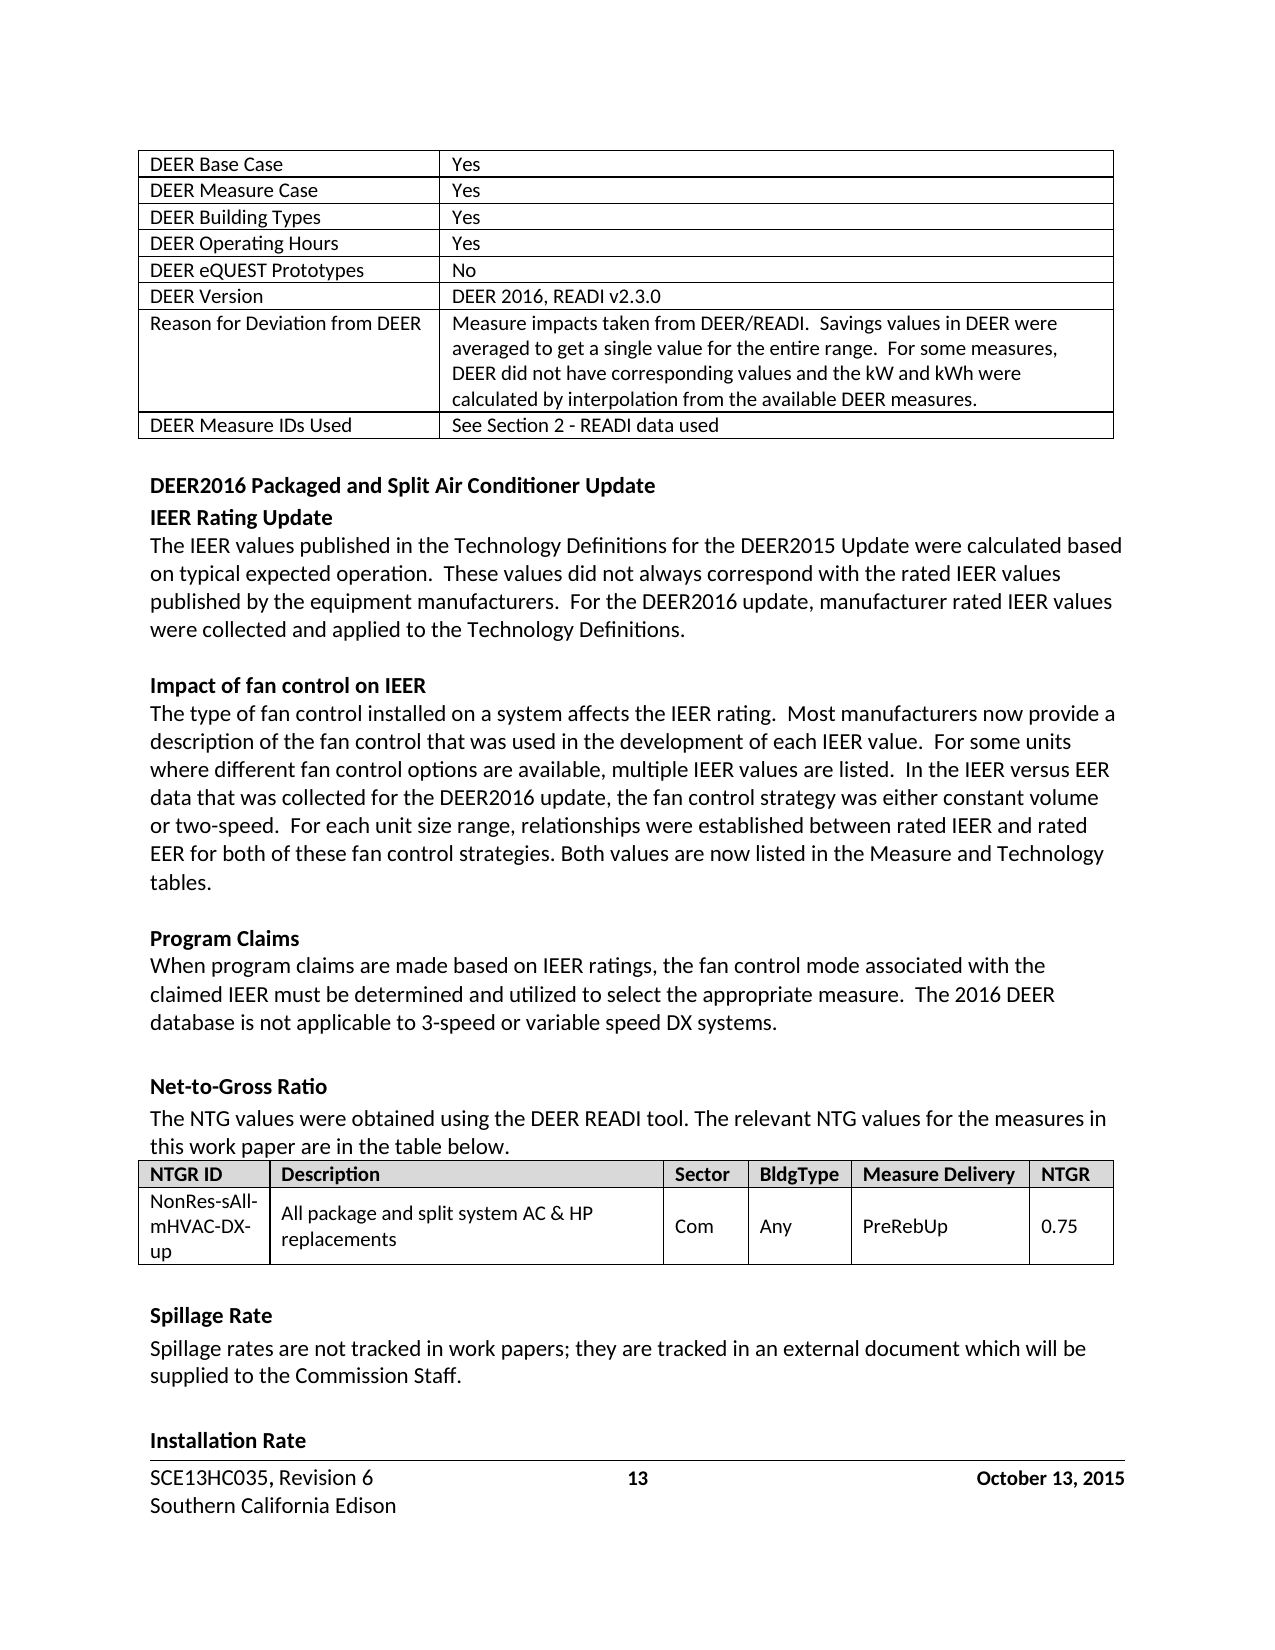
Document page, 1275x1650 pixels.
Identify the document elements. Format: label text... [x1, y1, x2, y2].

table_cell Reason for Deviation from DEER [139, 310, 439, 411]
table_cell NonRes-sAll-mHVAC-DX-up [139, 1188, 269, 1264]
table_cell Yes [440, 178, 1113, 203]
table_cell Yes [440, 151, 1113, 176]
table_cell DEER Measure IDs Used [139, 413, 439, 438]
text Installation Rate [150, 1426, 1125, 1454]
table_header NTGR [1030, 1161, 1113, 1187]
table_header Measure Delivery [852, 1161, 1029, 1187]
table_cell DEER 2016, READI v2.3.0 [440, 283, 1113, 309]
table_header Description [271, 1161, 663, 1187]
text Impact of fan control on IEER [150, 671, 1125, 699]
table_header NTGR ID [139, 1161, 269, 1187]
text Net-to-Gross Ratio [150, 1072, 1125, 1100]
table_cell PreRebUp [852, 1188, 1029, 1264]
table_cell Com [664, 1188, 748, 1264]
table_cell Yes [440, 230, 1113, 256]
table_cell Yes [440, 204, 1113, 229]
table_cell DEER eQUEST Prototypes [139, 257, 439, 282]
text DEER2016 Packaged and Split Air Conditioner Update [150, 471, 1125, 499]
table_cell DEER Operating Hours [139, 230, 439, 256]
text Spillage rates are not tracked in work papers; they are tracked in an external document which will be supplied to the Commission Staff. [150, 1334, 1125, 1390]
table_cell DEER Measure Case [139, 178, 439, 203]
table_header BldgType [749, 1161, 851, 1187]
table_header Sector [664, 1161, 748, 1187]
table_cell DEER Version [139, 283, 439, 309]
table_cell No [440, 257, 1113, 282]
table_cell DEER Base Case [139, 151, 439, 176]
text Spillage Rate [150, 1301, 1125, 1329]
text The type of fan control installed on a system affects the IEER rating. Most manufacturers now provide a description of the fan control that was used in the development of each IEER value. For some units where different fan control options are available, multiple IEER values are listed. In the IEER versus EER data that was collected for the DEER2016 update, the fan control strategy was either constant volume or two-speed. For each unit size range, relationships were established between rated IEER and rated EER for both of these fan control strategies. Both values are now listed in the Measure and Technology tables. [150, 699, 1125, 896]
text The NTG values were obtained using the DEER READI tool. The relevant NTG values for the measures in this work paper are in the table below. [150, 1104, 1125, 1160]
text When program claims are made based on IEER ratings, the fan control mode associated with the claimed IEER must be determined and utilized to select the appropriate measure. The 2016 DEER database is not applicable to 3-speed or variable speed DX systems. [150, 952, 1125, 1036]
table_cell Measure impacts taken from DEER/READI. Savings values in DEER were averaged to get a single value for the entire range. For some measures, DEER did not have corresponding values and the kW and kWh were calculated by interpolation from the available DEER measures. [440, 310, 1113, 411]
table_cell All package and split system AC & HP replacements [271, 1188, 663, 1264]
text The IEER values published in the Technology Definitions for the DEER2015 Update were calculated based on typical expected operation. These values did not always correspond with the rated IEER values published by the equipment manufacturers. For the DEER2016 update, manufacturer rated IEER values were collected and applied to the Technology Definitions. [150, 531, 1125, 643]
text IEER Rating Update [150, 503, 1125, 531]
table_cell Any [749, 1188, 851, 1264]
table_cell See Section 2 - READI data used [440, 413, 1113, 438]
text Program Claims [150, 924, 1125, 952]
table_cell DEER Building Types [139, 204, 439, 229]
table_cell 0.75 [1030, 1188, 1113, 1264]
